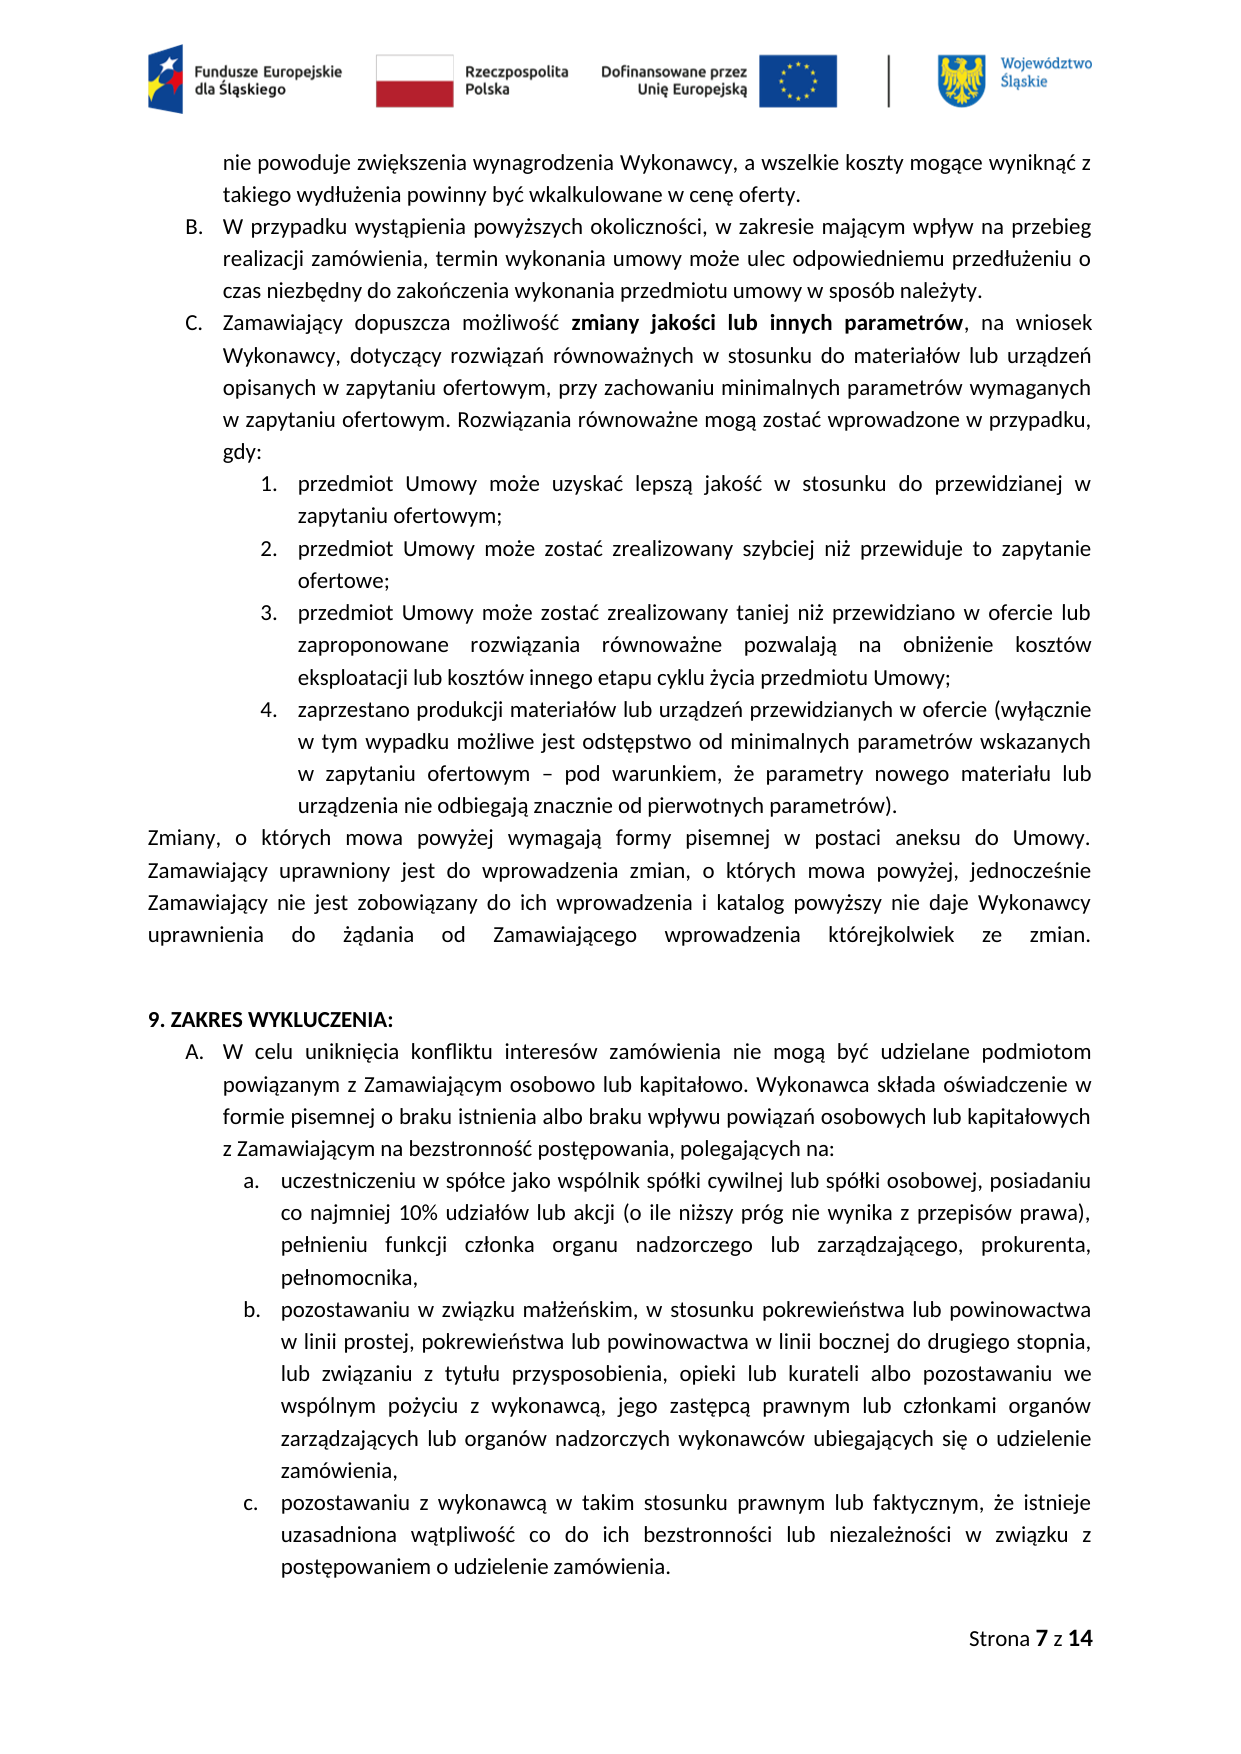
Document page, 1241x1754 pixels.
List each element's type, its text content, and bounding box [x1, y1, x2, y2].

list W przypadku wystąpienia powyższych okoliczności, w zakresie mającym wpływ na przebieg realizacji zamówienia, termin wykonania umowy może ulec odpowiedniemu przedłużeniu o czas niezbędny do zakończenia wykonania przedmiotu umowy w sposób należyty. [185, 212, 1093, 304]
text 9. ZAKRES WYKLUCZENIA: [148, 1005, 1093, 1033]
picture [148, 44, 1092, 114]
list pozostawaniu z wykonawcą w takim stosunku prawnym lub faktycznym, że istnieje uzasadniona wątpliwość co do ich bezstronności lub niezależności w związku z postępowaniem o udzielenie zamówienia. [243, 1488, 1093, 1581]
list przedmiot Umowy może zostać zrealizowany szybciej niż przewiduje to zapytanie ofertowe; [260, 534, 1093, 594]
list W celu uniknięcia konfliktu interesów zamówienia nie mogą być udzielane podmiotom powiązanym z Zamawiającym osobowo lub kapitałowo. Wykonawca składa oświadczenie w formie pisemnej o braku istnienia albo braku wpływu powiązań osobowych lub kapitałowych z Zamawiającym na bezstronność postępowania, polegających na: [185, 1037, 1093, 1162]
list Zamawiający dopuszcza możliwość zmiany jakości lub innych parametrów, na wniosek Wykonawcy, dotyczący rozwiązań równoważnych w stosunku do materiałów lub urządzeń opisanych w zapytaniu ofertowym, przy zachowaniu minimalnych parametrów wymaganych w zapytaniu ofertowym. Rozwiązania równoważne mogą zostać wprowadzone w przypadku, gdy: [185, 308, 1093, 465]
list przedmiot Umowy może uzyskać lepszą jakość w stosunku do przewidzianej w zapytaniu ofertowym; [260, 469, 1093, 530]
list uczestniczeniu w spółce jako wspólnik spółki cywilnej lub spółki osobowej, posiadaniu co najmniej 10% udziałów lub akcji (o ile niższy próg nie wynika z przepisów prawa), pełnieniu funkcji członka organu nadzorczego lub zarządzającego, prokurenta, pełnomocnika, [243, 1166, 1093, 1291]
list zaprzestano produkcji materiałów lub urządzeń przewidzianych w ofercie (wyłącznie w tym wypadku możliwe jest odstępstwo od minimalnych parametrów wskazanych w zapytaniu ofertowym – pod warunkiem, że parametry nowego materiału lub urządzenia nie odbiegają znacznie od pierwotnych parametrów). [260, 695, 1093, 819]
list przedmiot Umowy może zostać zrealizowany taniej niż przewidziano w ofercie lub zaproponowane rozwiązania równoważne pozwalają na obniżenie kosztów eksploatacji lub kosztów innego etapu cyklu życia przedmiotu Umowy; [260, 598, 1093, 691]
list pozostawaniu w związku małżeńskim, w stosunku pokrewieństwa lub powinowactwa w linii prostej, pokrewieństwa lub powinowactwa w linii bocznej do drugiego stopnia, lub związaniu z tytułu przysposobienia, opieki lub kurateli albo pozostawaniu we wspólnym pożyciu z wykonawcą, jego zastępcą prawnym lub członkami organów zarządzających lub organów nadzorczych wykonawców ubiegających się o udzielenie zamówienia, [243, 1295, 1093, 1484]
text Zmiany, o których mowa powyżej wymagają formy pisemnej w postaci aneksu do Umowy. Zamawiający uprawniony jest do wprowadzenia zmian, o których mowa powyżej, jednocześnie Zamawiający nie jest zobowiązany do ich wprowadzenia i katalog powyższy nie daje Wykonawcy uprawnienia do żądania od Zamawiającego wprowadzenia którejkolwiek ze zmian. [148, 823, 1093, 980]
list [223, 148, 1093, 208]
